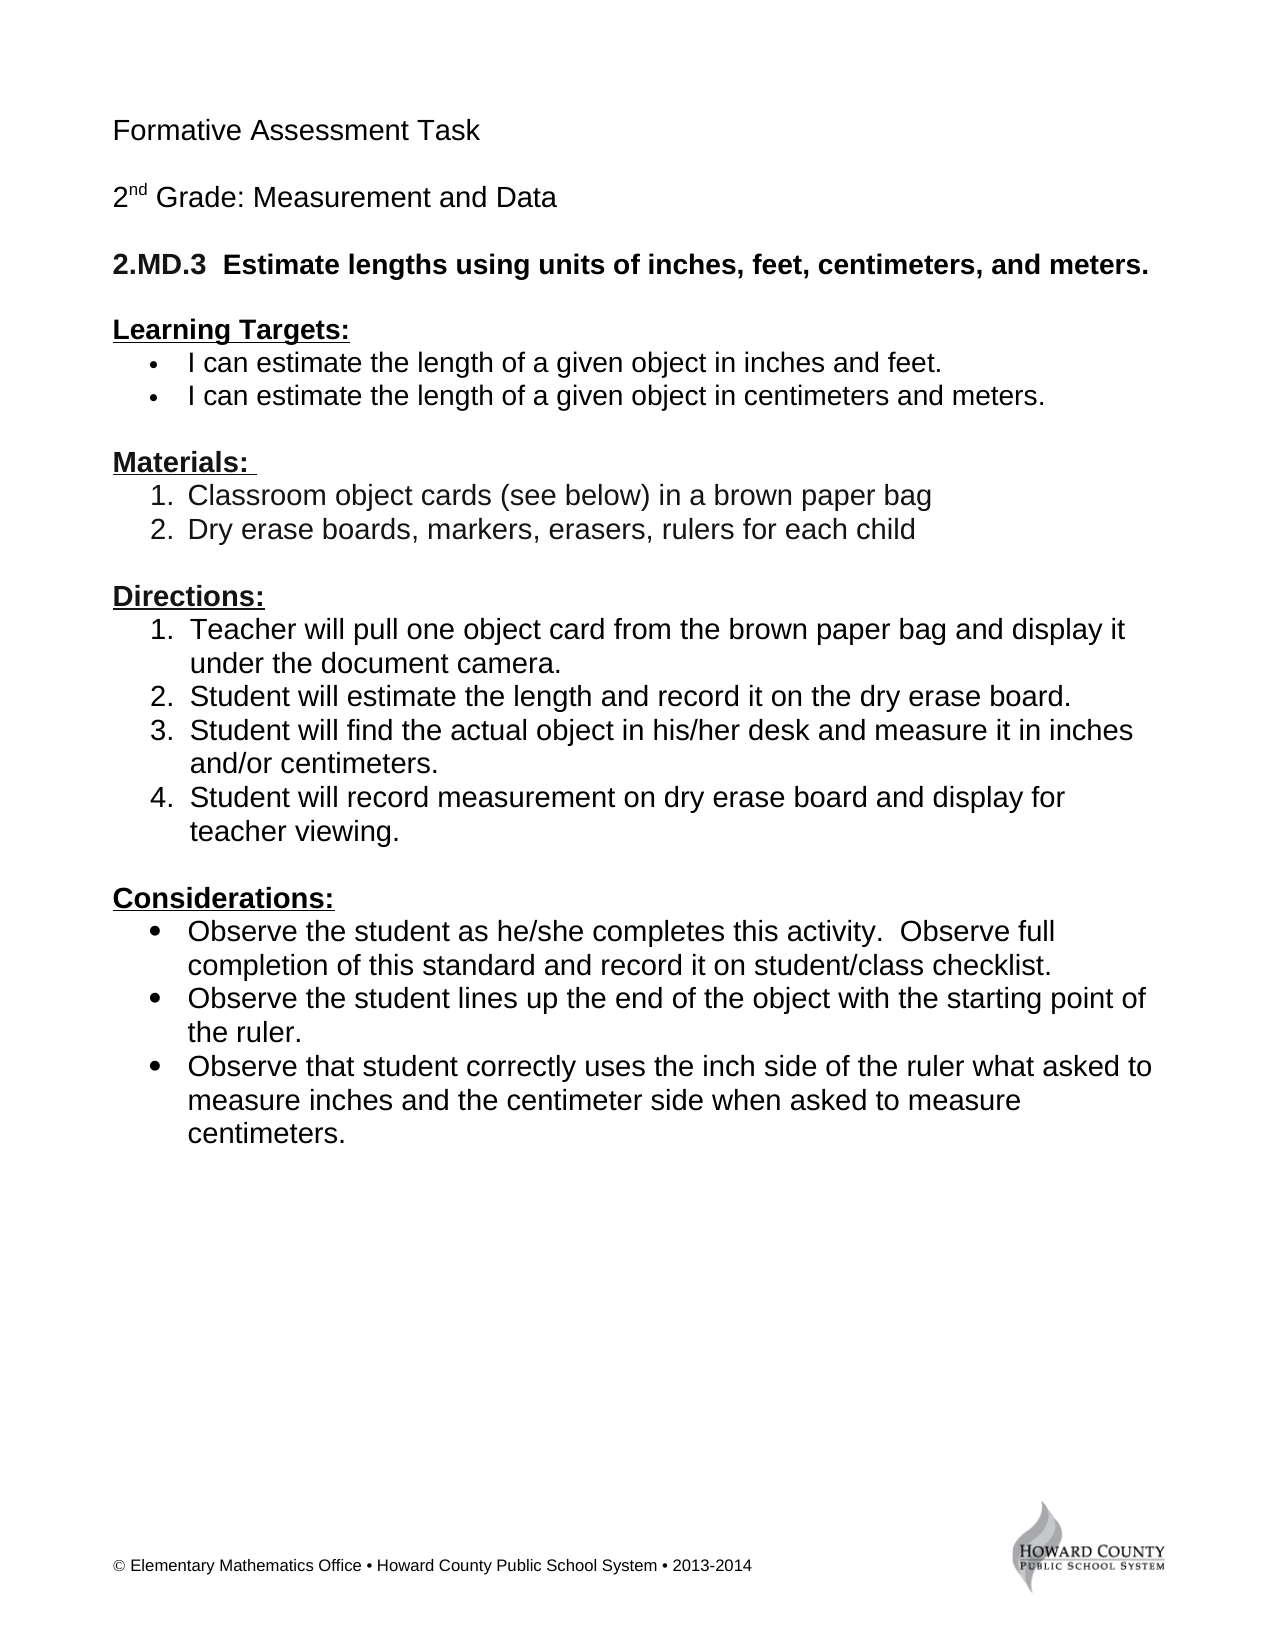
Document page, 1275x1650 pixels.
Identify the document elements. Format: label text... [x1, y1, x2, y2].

text Directions: [112, 579, 1162, 612]
list I can estimate the length of a given object in centimeters and meters. [150, 378, 1162, 411]
list Student will find the actual object in his/her desk and measure it in inches and/or centimeters. [150, 713, 1162, 780]
list Observe the student lines up the end of the object with the starting point of the ruler. [150, 981, 1162, 1049]
list Observe the student as he/she completes this activity. Observe full completion of this standard and record it on student/class checklist. [150, 914, 1162, 981]
subtitle Learning Targets: [112, 313, 1162, 346]
list Student will record measurement on dry erase board and display for teacher viewing. [150, 780, 1162, 847]
picture [1012, 1501, 1165, 1593]
text Considerations: [112, 881, 1162, 914]
list I can estimate the length of a given object in inches and feet. [150, 346, 1162, 378]
list Observe that student correctly uses the inch side of the ruler what asked to measure inches and the centimeter side when asked to measure centimeters. [150, 1049, 1162, 1149]
text Materials: [112, 444, 1162, 478]
text 2nd Grade: Measurement and Data [112, 179, 1162, 213]
text Formative Assessment Task [112, 112, 1162, 146]
list Dry erase boards, markers, erasers, rulers for each child [150, 512, 1162, 545]
list Student will estimate the length and record it on the dry erase board. [150, 679, 1162, 713]
subtitle 2.MD.3 Estimate lengths using units of inches, feet, centimeters, and meters. [112, 247, 1162, 280]
list Teacher will pull one object card from the brown paper bag and display it under the document camera. [150, 612, 1162, 679]
list Classroom object cards (see below) in a brown paper bag [150, 478, 1162, 512]
